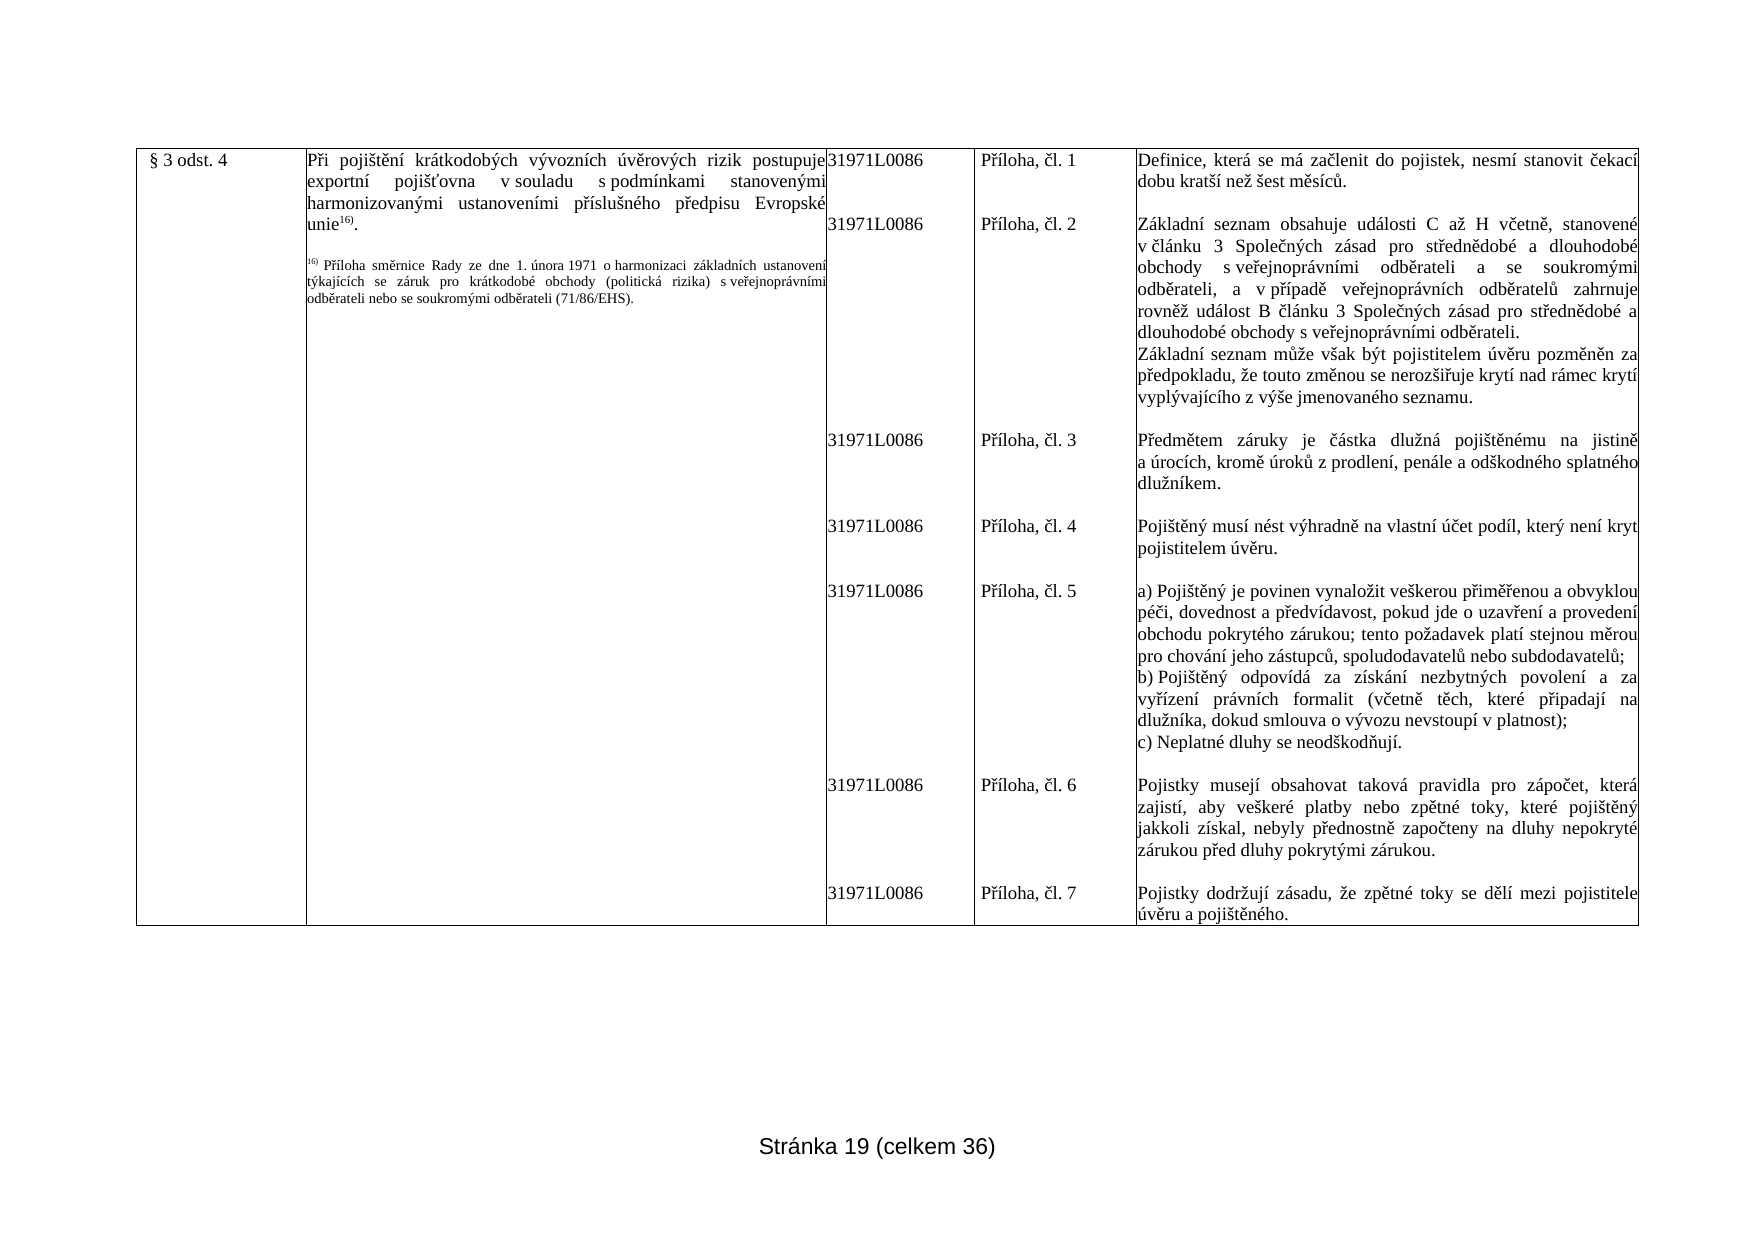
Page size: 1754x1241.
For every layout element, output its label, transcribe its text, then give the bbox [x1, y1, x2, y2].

table_cell § 3 odst. 4 [137, 149, 306, 925]
table_cell Příloha, čl. 1 Příloha, čl. 2 Příloha, čl. 3 Příloha, čl. 4 Příloha, čl. 5 Příloha, čl. 6 Příloha, čl. 7 [975, 149, 1136, 925]
table_cell Definice, která se má začlenit do pojistek, nesmí stanovit čekací dobu kratší než šest měsíců. Základní seznam obsahuje události C až H včetně, stanovené v článku 3 Společných zásad pro střednědobé a dlouhodobé obchody s veřejnoprávními odběrateli a se soukromými odběrateli, a v případě veřejnoprávních odběratelů zahrnuje rovněž událost B článku 3 Společných zásad pro střednědobé a dlouhodobé obchody s veřejnoprávními odběrateli. Základní seznam může však být pojistitelem úvěru pozměněn za předpokladu, že touto změnou se nerozšiřuje krytí nad rámec krytí vyplývajícího z výše jmenovaného seznamu. Předmětem záruky je částka dlužná pojištěnému na jistině a úrocích, kromě úroků z prodlení, penále a odškodného splatného dlužníkem. Pojištěný musí nést výhradně na vlastní účet podíl, který není kryt pojistitelem úvěru. a) Pojištěný je povinen vynaložit veškerou přiměřenou a obvyklou péči, dovednost a předvídavost, pokud jde o uzavření a provedení obchodu pokrytého zárukou; tento požadavek platí stejnou měrou pro chování jeho zástupců, spoludodavatelů nebo subdodavatelů; b) Pojištěný odpovídá za získání nezbytných povolení a za vyřízení právních formalit (včetně těch, které připadají na dlužníka, dokud smlouva o vývozu nevstoupí v platnost); c) Neplatné dluhy se neodškodňují. Pojistky musejí obsahovat taková pravidla pro zápočet, která zajistí, aby veškeré platby nebo zpětné toky, které pojištěný jakkoli získal, nebyly přednostně započteny na dluhy nepokryté zárukou před dluhy pokrytými zárukou. Pojistky dodržují zásadu, že zpětné toky se dělí mezi pojistitele úvěru a pojištěného. [1137, 149, 1638, 925]
table_cell 31971L0086 31971L0086 31971L0086 31971L0086 31971L0086 31971L0086 31971L0086 [827, 149, 974, 925]
table_cell Při pojištění krátkodobých vývozních úvěrových rizik postupuje exportní pojišťovna v souladu s podmínkami stanovenými harmonizovanými ustanoveními příslušného předpisu Evropské unie16). 16) Příloha směrnice Rady ze dne 1. února 1971 o harmonizaci základních ustanovení týkajících se záruk pro krátkodobé obchody (politická rizika) s veřejnoprávními odběrateli nebo se soukromými odběrateli (71/86/EHS). [307, 149, 826, 925]
